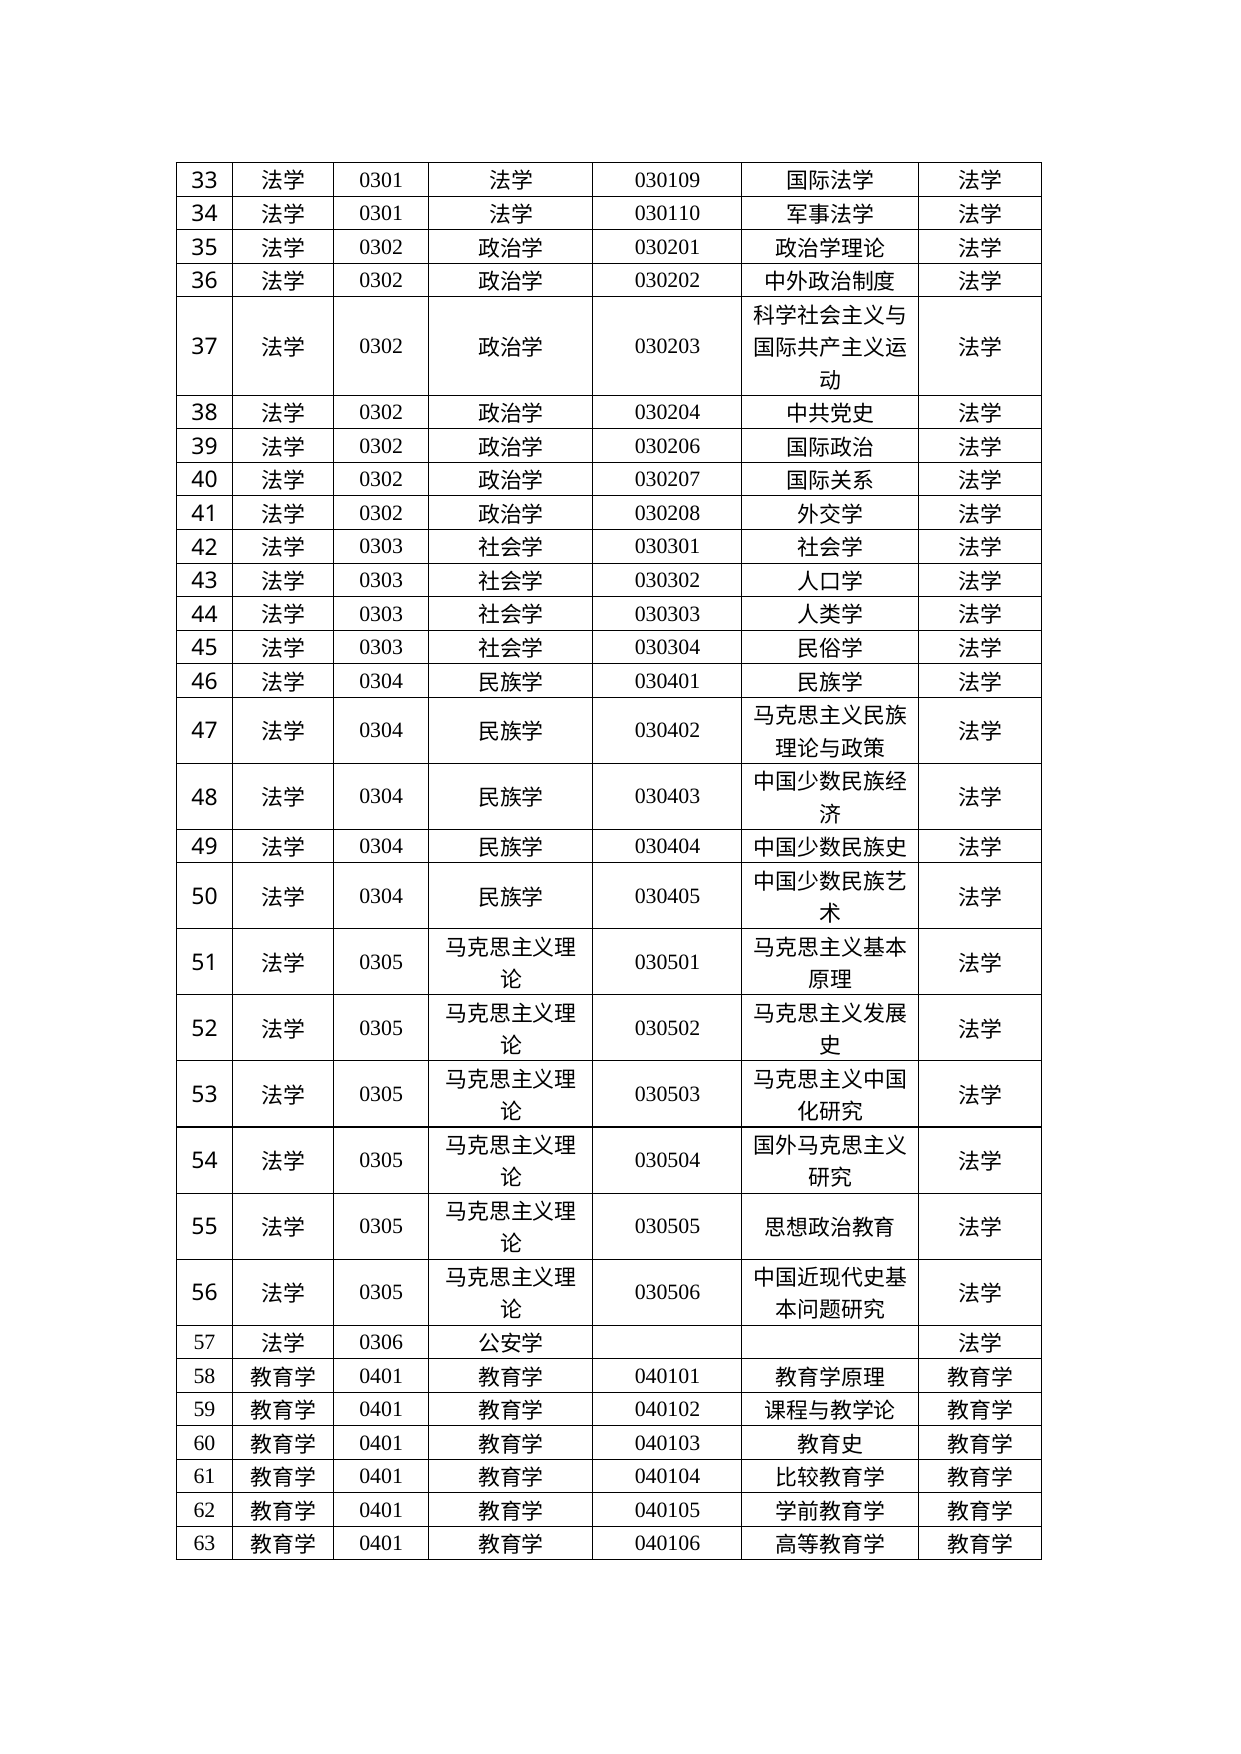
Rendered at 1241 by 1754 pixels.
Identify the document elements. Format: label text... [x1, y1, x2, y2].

table_cell 58 [177, 1359, 232, 1392]
table_cell 政治学 [429, 429, 592, 462]
table_cell 法学 [233, 564, 333, 596]
table_cell 0305 [334, 995, 428, 1060]
table_cell 法学 [233, 496, 333, 529]
table_cell 国际法学 [742, 163, 918, 196]
table_cell 教育学 [429, 1493, 592, 1526]
table_cell 0401 [334, 1393, 428, 1425]
table_cell 0302 [334, 496, 428, 529]
table_cell 法学 [919, 1326, 1041, 1358]
table_cell 030505 [593, 1194, 741, 1258]
table_cell 48 [177, 764, 232, 829]
table_cell 民族学 [429, 764, 592, 829]
table_cell 法学 [919, 1061, 1041, 1126]
table_cell 030403 [593, 764, 741, 829]
table_cell 法学 [919, 230, 1041, 263]
table_cell 0303 [334, 631, 428, 663]
table_cell 030501 [593, 929, 741, 994]
table_cell [742, 1326, 918, 1358]
table_cell 教育学 [429, 1359, 592, 1392]
table_cell 教育学 [919, 1359, 1041, 1392]
table_cell 45 [177, 631, 232, 663]
table_cell 030503 [593, 1061, 741, 1126]
table_cell 030502 [593, 995, 741, 1060]
table_cell 法学 [233, 929, 333, 994]
table_cell 0401 [334, 1359, 428, 1392]
table_cell 马克思主义理论 [429, 1260, 592, 1324]
table_cell 0303 [334, 530, 428, 562]
table_cell 040103 [593, 1426, 741, 1459]
table_cell 0305 [334, 1260, 428, 1324]
table_cell 0305 [334, 1128, 428, 1192]
table_cell 030401 [593, 664, 741, 697]
table_cell 马克思主义理论 [429, 995, 592, 1060]
table_cell 教育学 [919, 1426, 1041, 1459]
table_cell 教育学 [429, 1460, 592, 1492]
table_cell 030109 [593, 163, 741, 196]
table_cell 民族学 [742, 664, 918, 697]
table_cell 法学 [233, 163, 333, 196]
table_cell 教育学 [233, 1393, 333, 1425]
table_cell 34 [177, 197, 232, 229]
table_cell 030201 [593, 230, 741, 263]
table_cell 0401 [334, 1493, 428, 1526]
table_cell 社会学 [429, 597, 592, 629]
table_cell 法学 [233, 297, 333, 395]
table_cell 教育学 [233, 1426, 333, 1459]
table_cell 中国少数民族史 [742, 830, 918, 862]
table_cell 法学 [233, 463, 333, 495]
table_cell 0305 [334, 1061, 428, 1126]
table_cell 040104 [593, 1460, 741, 1492]
table_cell 教育学 [919, 1493, 1041, 1526]
table_cell 030506 [593, 1260, 741, 1324]
table_cell 法学 [233, 530, 333, 562]
table_cell 41 [177, 496, 232, 529]
table_cell 0302 [334, 396, 428, 428]
table_cell 法学 [233, 597, 333, 629]
table_cell 法学 [919, 863, 1041, 928]
table_cell 高等教育学 [742, 1527, 918, 1559]
table_cell 030207 [593, 463, 741, 495]
table_cell 38 [177, 396, 232, 428]
table_cell 教育学 [919, 1460, 1041, 1492]
table_cell 科学社会主义与国际共产主义运动 [742, 297, 918, 395]
table_cell 0401 [334, 1460, 428, 1492]
table_cell 马克思主义理论 [429, 1061, 592, 1126]
table_cell 国际政治 [742, 429, 918, 462]
table_cell 59 [177, 1393, 232, 1425]
table_cell 法学 [919, 297, 1041, 395]
table_cell 学前教育学 [742, 1493, 918, 1526]
table_cell 政治学 [429, 297, 592, 395]
table_cell 法学 [919, 264, 1041, 296]
table_cell 法学 [919, 429, 1041, 462]
table_cell 法学 [233, 264, 333, 296]
table_cell 0304 [334, 863, 428, 928]
table_cell 法学 [233, 396, 333, 428]
table_cell 法学 [233, 1326, 333, 1358]
table_cell 52 [177, 995, 232, 1060]
table_cell 0301 [334, 197, 428, 229]
table_cell 0401 [334, 1527, 428, 1559]
table_cell 030301 [593, 530, 741, 562]
table_cell 法学 [919, 564, 1041, 596]
table_cell [593, 1326, 741, 1358]
table_cell 0302 [334, 230, 428, 263]
table_cell 中共党史 [742, 396, 918, 428]
table_cell 36 [177, 264, 232, 296]
table_cell 60 [177, 1426, 232, 1459]
table_cell 47 [177, 698, 232, 763]
table_cell 0304 [334, 764, 428, 829]
table_cell 民俗学 [742, 631, 918, 663]
table_cell 040101 [593, 1359, 741, 1392]
table_cell 50 [177, 863, 232, 928]
table_cell 政治学 [429, 264, 592, 296]
table_cell 43 [177, 564, 232, 596]
table_cell 法学 [919, 1260, 1041, 1324]
table_cell 马克思主义民族理论与政策 [742, 698, 918, 763]
table_cell 39 [177, 429, 232, 462]
table_cell 法学 [919, 597, 1041, 629]
table_cell 国外马克思主义研究 [742, 1128, 918, 1192]
table_cell 030208 [593, 496, 741, 529]
table_cell 教育学原理 [742, 1359, 918, 1392]
table_cell 民族学 [429, 863, 592, 928]
table_cell 中国近现代史基本问题研究 [742, 1260, 918, 1324]
table_cell 政治学理论 [742, 230, 918, 263]
table_cell 法学 [233, 230, 333, 263]
table_cell 思想政治教育 [742, 1194, 918, 1258]
table_cell 法学 [919, 1194, 1041, 1258]
table_cell 0302 [334, 463, 428, 495]
table_cell 法学 [919, 995, 1041, 1060]
table_cell 030404 [593, 830, 741, 862]
table_cell 030202 [593, 264, 741, 296]
table_cell 教育学 [233, 1359, 333, 1392]
table_cell 法学 [233, 197, 333, 229]
table_cell 51 [177, 929, 232, 994]
table_cell 63 [177, 1527, 232, 1559]
table_cell 030504 [593, 1128, 741, 1192]
table_cell 0302 [334, 429, 428, 462]
table_cell 教育学 [233, 1493, 333, 1526]
table_cell 030206 [593, 429, 741, 462]
table_cell 法学 [429, 197, 592, 229]
table_cell 0302 [334, 264, 428, 296]
table_cell 教育学 [919, 1527, 1041, 1559]
table_cell 中国少数民族艺术 [742, 863, 918, 928]
table_cell 政治学 [429, 496, 592, 529]
table_cell 0306 [334, 1326, 428, 1358]
table_cell 社会学 [429, 530, 592, 562]
table_cell 0301 [334, 163, 428, 196]
table_cell 40 [177, 463, 232, 495]
table_cell 课程与教学论 [742, 1393, 918, 1425]
table_cell 46 [177, 664, 232, 697]
table_cell 法学 [919, 929, 1041, 994]
table_cell 54 [177, 1128, 232, 1192]
table_cell 社会学 [429, 564, 592, 596]
table_cell 法学 [233, 863, 333, 928]
table_cell 法学 [233, 1260, 333, 1324]
table_cell 法学 [919, 396, 1041, 428]
table_cell 37 [177, 297, 232, 395]
table_cell 人类学 [742, 597, 918, 629]
table_cell 44 [177, 597, 232, 629]
table_cell 法学 [919, 830, 1041, 862]
table_cell 民族学 [429, 698, 592, 763]
table_cell 0305 [334, 929, 428, 994]
table_cell 法学 [919, 664, 1041, 697]
table_cell 61 [177, 1460, 232, 1492]
table_cell 法学 [919, 1128, 1041, 1192]
table_cell 中国少数民族经济 [742, 764, 918, 829]
table_cell 教育学 [919, 1393, 1041, 1425]
table_cell 法学 [919, 463, 1041, 495]
table_cell 马克思主义基本原理 [742, 929, 918, 994]
table_cell 中外政治制度 [742, 264, 918, 296]
table_cell 军事法学 [742, 197, 918, 229]
table_cell 030302 [593, 564, 741, 596]
table_cell 法学 [233, 1194, 333, 1258]
table_cell 040105 [593, 1493, 741, 1526]
table_cell 030405 [593, 863, 741, 928]
table_cell 0305 [334, 1194, 428, 1258]
table_cell 56 [177, 1260, 232, 1324]
table_cell 公安学 [429, 1326, 592, 1358]
table_cell 民族学 [429, 664, 592, 697]
table_cell 法学 [919, 197, 1041, 229]
table_cell 国际关系 [742, 463, 918, 495]
table_cell 法学 [919, 764, 1041, 829]
table_cell 马克思主义理论 [429, 929, 592, 994]
table_cell 0303 [334, 564, 428, 596]
table_cell 法学 [233, 764, 333, 829]
table_cell 0302 [334, 297, 428, 395]
table_cell 人口学 [742, 564, 918, 596]
table_cell 政治学 [429, 463, 592, 495]
table_cell 040102 [593, 1393, 741, 1425]
table_cell 教育学 [429, 1426, 592, 1459]
table_cell 57 [177, 1326, 232, 1358]
table_cell 马克思主义中国化研究 [742, 1061, 918, 1126]
table_cell 法学 [919, 698, 1041, 763]
table_cell 030402 [593, 698, 741, 763]
table_cell 62 [177, 1493, 232, 1526]
table_cell 53 [177, 1061, 232, 1126]
table_cell 33 [177, 163, 232, 196]
table_cell 0303 [334, 597, 428, 629]
table_cell 法学 [233, 830, 333, 862]
table_cell 030204 [593, 396, 741, 428]
table_cell 马克思主义理论 [429, 1194, 592, 1258]
table_cell 教育史 [742, 1426, 918, 1459]
table_cell 法学 [233, 664, 333, 697]
table_cell 030304 [593, 631, 741, 663]
table_cell 法学 [919, 163, 1041, 196]
table_cell 政治学 [429, 396, 592, 428]
table_cell 比较教育学 [742, 1460, 918, 1492]
table_cell 法学 [233, 631, 333, 663]
table_cell 政治学 [429, 230, 592, 263]
table_cell 030110 [593, 197, 741, 229]
table_cell 马克思主义发展史 [742, 995, 918, 1060]
table_cell 法学 [429, 163, 592, 196]
table_cell 35 [177, 230, 232, 263]
table_cell 法学 [919, 496, 1041, 529]
table_cell 030203 [593, 297, 741, 395]
table_cell 030303 [593, 597, 741, 629]
table_cell 教育学 [233, 1527, 333, 1559]
table_cell 社会学 [429, 631, 592, 663]
table_cell 法学 [233, 1061, 333, 1126]
table_cell 马克思主义理论 [429, 1128, 592, 1192]
table_cell 55 [177, 1194, 232, 1258]
table_cell 法学 [919, 631, 1041, 663]
table_cell 法学 [233, 995, 333, 1060]
table_cell 外交学 [742, 496, 918, 529]
table_cell 040106 [593, 1527, 741, 1559]
table_cell 49 [177, 830, 232, 862]
table_cell 社会学 [742, 530, 918, 562]
table_cell 0304 [334, 664, 428, 697]
table_cell 教育学 [429, 1393, 592, 1425]
table_cell 42 [177, 530, 232, 562]
table_cell 法学 [919, 530, 1041, 562]
table_cell 教育学 [233, 1460, 333, 1492]
table_cell 法学 [233, 429, 333, 462]
table_cell 0304 [334, 830, 428, 862]
table_cell 法学 [233, 698, 333, 763]
table_cell 法学 [233, 1128, 333, 1192]
table_cell 0401 [334, 1426, 428, 1459]
table_cell 教育学 [429, 1527, 592, 1559]
table_cell 民族学 [429, 830, 592, 862]
table_cell 0304 [334, 698, 428, 763]
